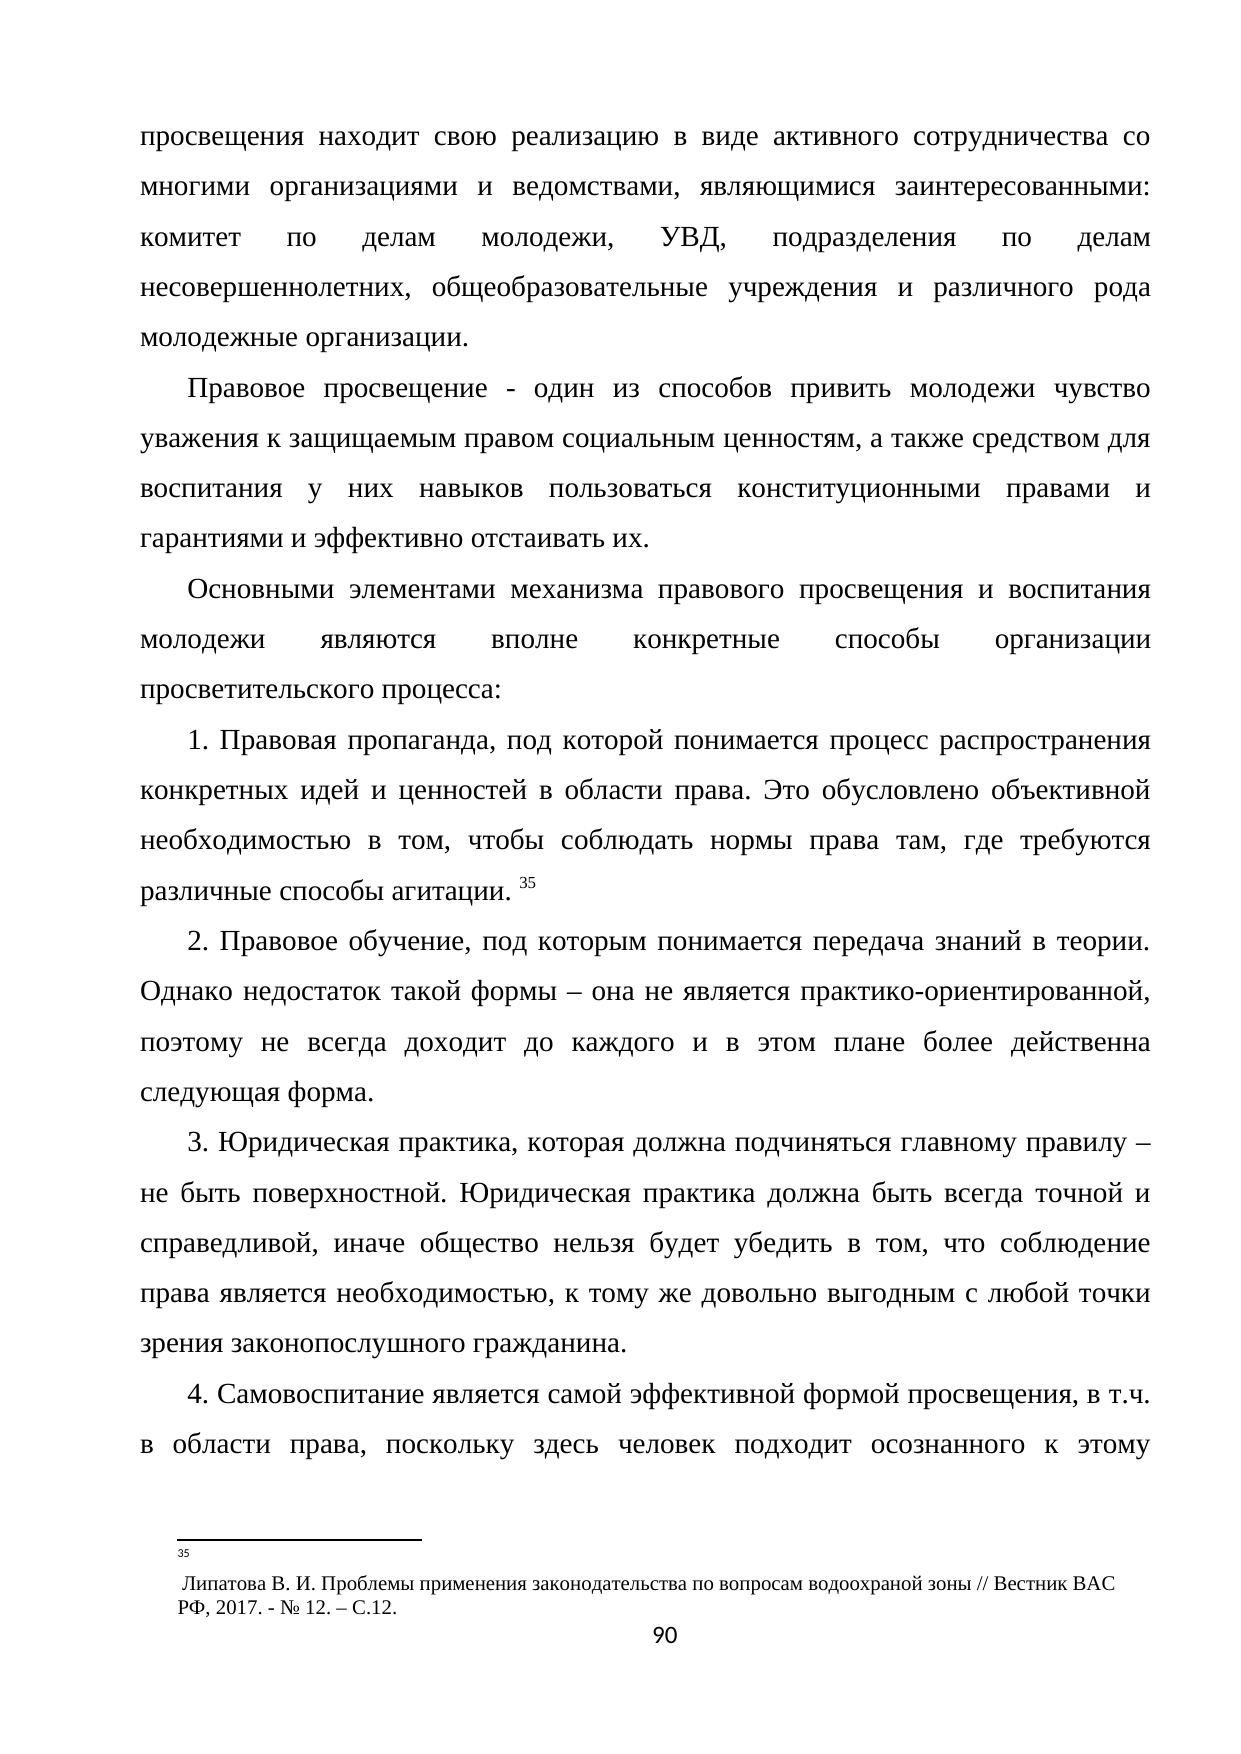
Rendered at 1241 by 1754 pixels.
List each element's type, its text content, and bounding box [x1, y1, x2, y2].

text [140, 118, 1152, 353]
text 3. Юридическая практика, которая должна подчиняться главному правилу – не быть поверхностной. Юридическая практика должна быть всегда точной и справедливой, иначе общество нельзя будет убедить в том, что соблюдение права является необходимостью, к тому же довольно выгодным с любой точки зрения законопослушного гражданина. [140, 1124, 1152, 1359]
text Основными элементами механизма правового просвещения и воспитания молодежи являются вполне конкретные способы организации просветительского процесса: [140, 571, 1152, 705]
text 1. Правовая пропаганда, под которой понимается процесс распространения конкретных идей и ценностей в области права. Это обусловлено объективной необходимостью в том, чтобы соблюдать нормы права там, где требуются различные способы агитации. [140, 722, 1152, 906]
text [140, 1376, 1152, 1460]
text 2. Правовое обучение, под которым понимается передача знаний в теории. Однако недостаток такой формы – она не является практико-ориентированной, поэтому не всегда доходит до каждого и в этом плане более действенна следующая форма. [140, 923, 1152, 1108]
text Правовое просвещение - один из способов привить молодежи чувство уважения к защищаемым правом социальным ценностям, а также средством для воспитания у них навыков пользоваться конституционными правами и гарантиями и эффективно отстаивать их. [140, 370, 1152, 554]
